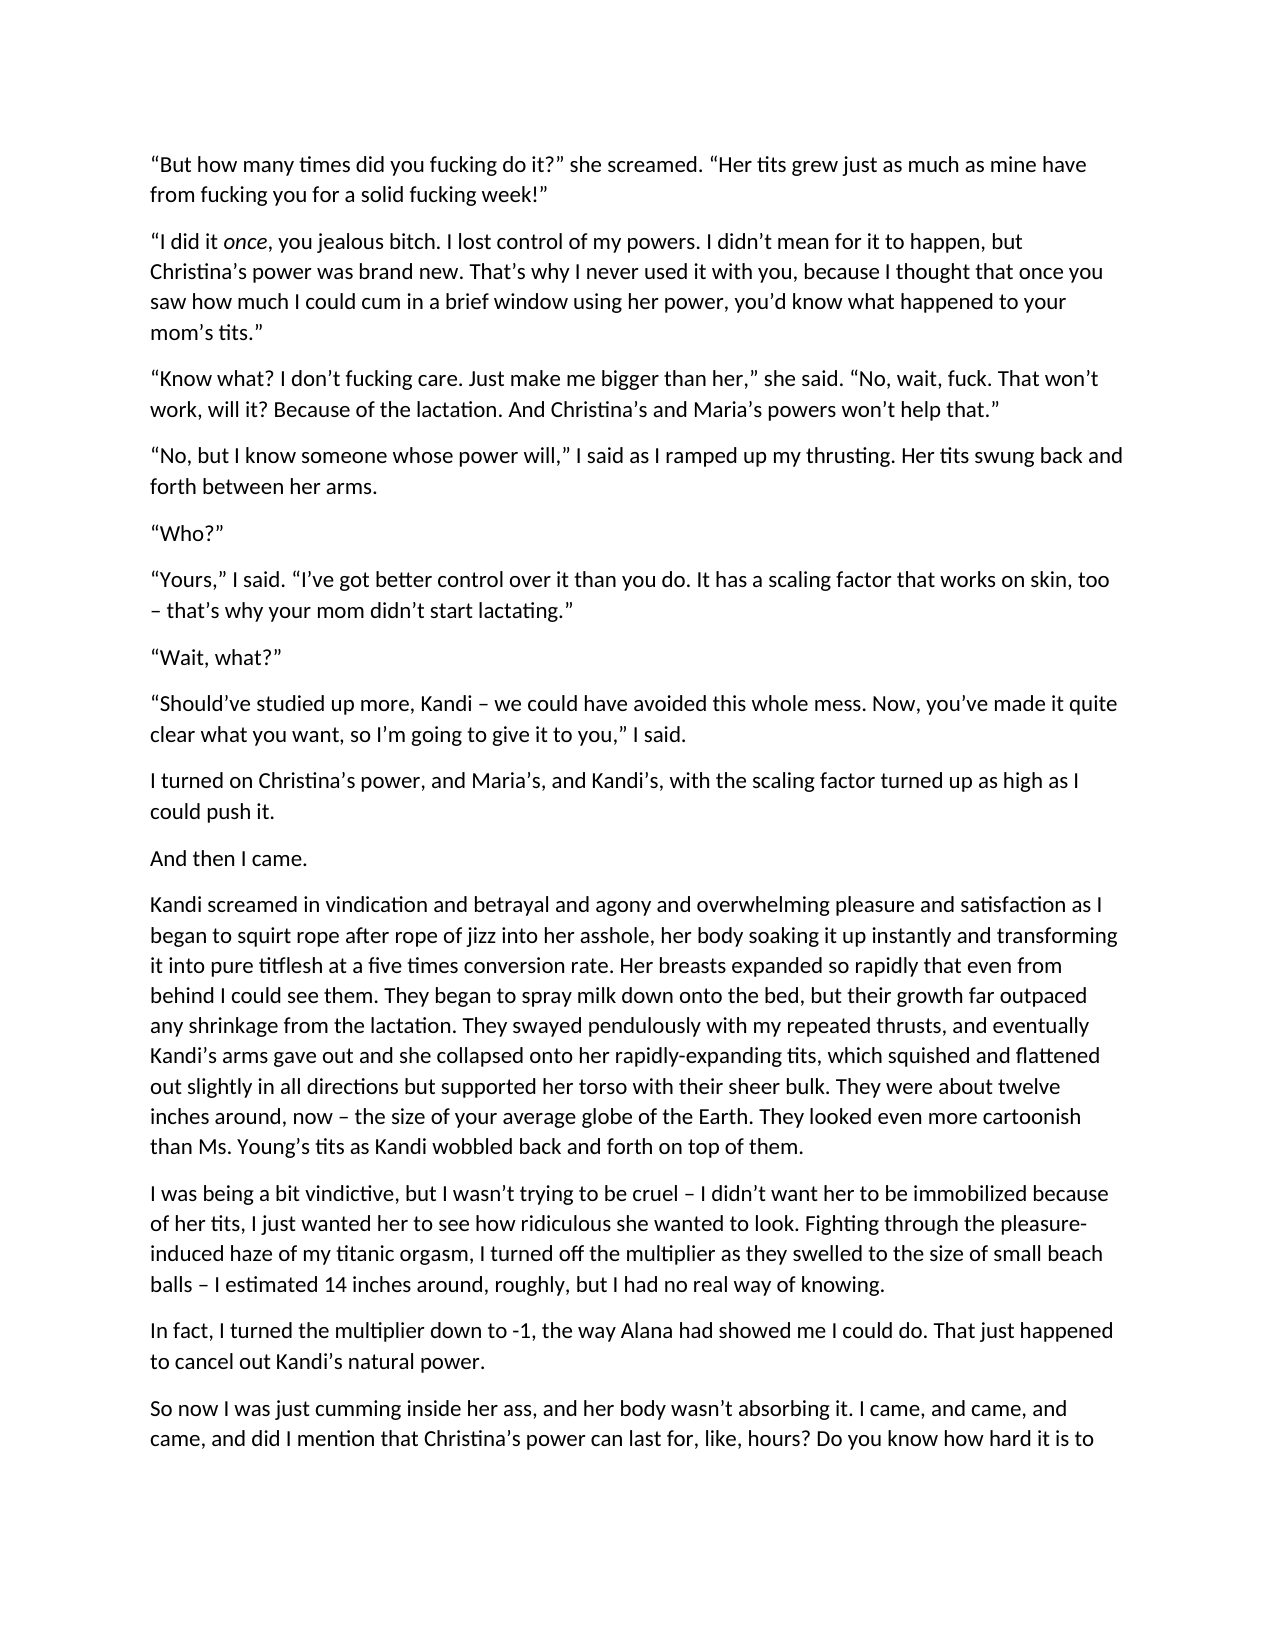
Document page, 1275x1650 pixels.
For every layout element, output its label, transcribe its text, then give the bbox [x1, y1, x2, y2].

text “Know what? I don’t fucking care. Just make me bigger than her,” she said. “No, wait, fuck. That won’t work, will it? Because of the lactation. And Christina’s and Maria’s powers won’t help that.” [150, 364, 1125, 423]
text I turned on Christina’s power, and Maria’s, and Kandi’s, with the scaling factor turned up as high as I could push it. [150, 767, 1125, 825]
text In fact, I turned the multiplier down to -1, the way Alana had showed me I could do. That just happened to cancel out Kandi’s natural power. [150, 1317, 1125, 1375]
text I was being a bit vindictive, but I wasn’t trying to be cruel – I didn’t want her to be immobilized because of her tits, I just wanted her to see how ridiculous she wanted to look. Fighting through the pleasure-induced haze of my titanic orgasm, I turned off the multiplier as they swelled to the size of small beach balls – I estimated 14 inches around, roughly, but I had no real way of knowing. [150, 1179, 1125, 1298]
text “Should’ve studied up more, Kandi – we could have avoided this whole mess. Now, you’ve made it quite clear what you want, so I’m going to give it to you,” I said. [150, 689, 1125, 748]
text “But how many times did you fucking do it?” she screamed. “Her tits grew just as much as mine have from fucking you for a solid fucking week!” [150, 150, 1125, 208]
text “Wait, what?” [150, 643, 1125, 671]
text “Yours,” I said. “I’ve got better control over it than you do. It has a scaling factor that works on skin, too – that’s why your mom didn’t start lactating.” [150, 566, 1125, 624]
text “I did it once, you jealous bitch. I lost control of my powers. I didn’t mean for it to happen, but Christina’s power was brand new. That’s why I never used it with you, because I thought that once you saw how much I could cum in a brief window using her power, you’d know what happened to your mom’s tits.” [150, 227, 1125, 346]
text “No, but I know someone whose power will,” I said as I ramped up my thrusting. Her tits swung back and forth between her arms. [150, 442, 1125, 500]
text Kandi screamed in vindication and betrayal and agony and overwhelming pleasure and satisfaction as I began to squirt rope after rope of jizz into her asshole, her body soaking it up instantly and transforming it into pure titflesh at a five times conversion rate. Her breasts expanded so rapidly that even from behind I could see them. They began to spray milk down onto the bed, but their growth far outpaced any shrinkage from the lactation. They swayed pendulously with my repeated thrusts, and eventually Kandi’s arms gave out and she collapsed onto her rapidly-expanding tits, which squished and flattened out slightly in all directions but supported her torso with their sheer bulk. They were about twelve inches around, now – the size of your average globe of the Earth. They looked even more cartoonish than Ms. Young’s tits as Kandi wobbled back and forth on top of them. [150, 891, 1125, 1160]
text And then I came. [150, 844, 1125, 872]
text “Who?” [150, 519, 1125, 547]
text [150, 1394, 1125, 1452]
